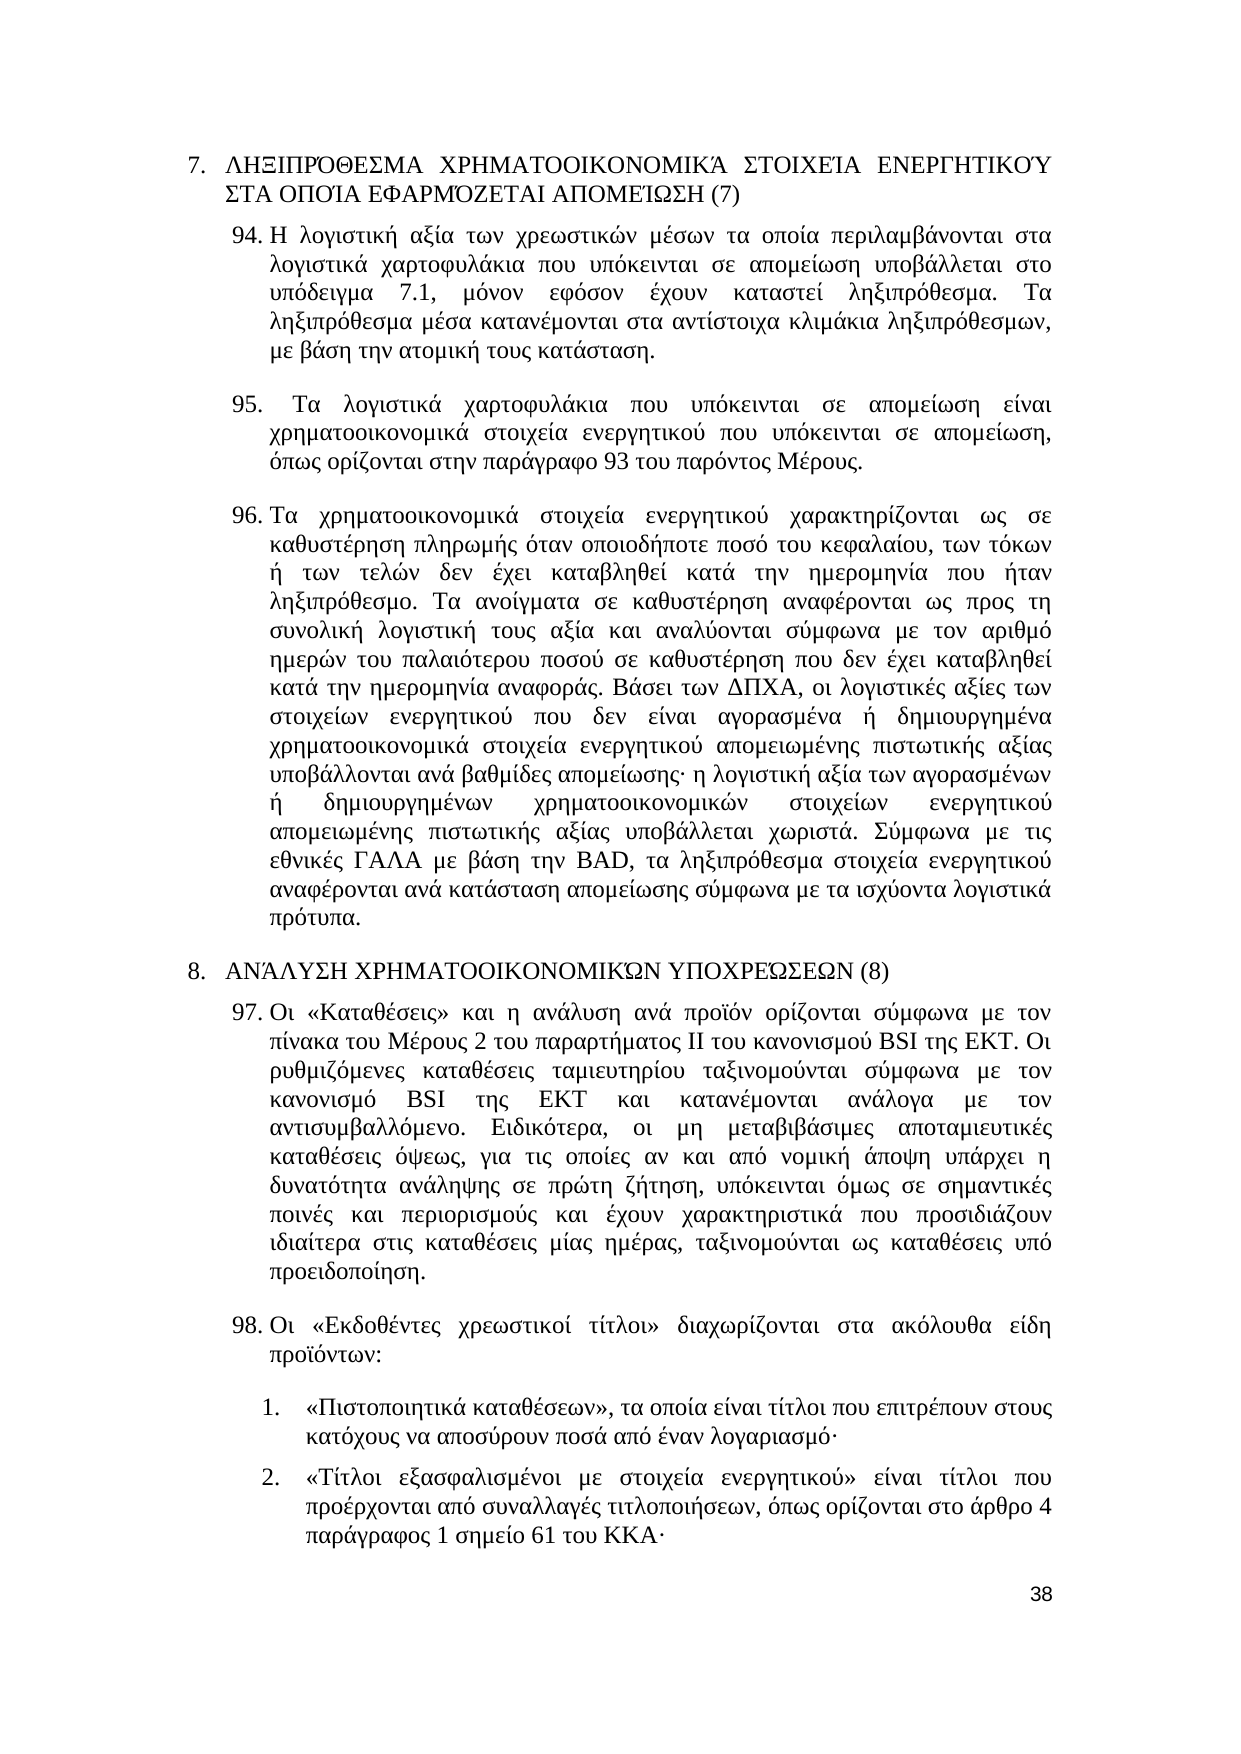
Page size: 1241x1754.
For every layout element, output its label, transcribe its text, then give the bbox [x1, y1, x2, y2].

subtitle Ληξιπρόθεσμα χρηματοοικονομικά στοιχεία ενεργητικού στα οποία εφαρμόζεται απομείωση (7) [187, 150, 1053, 207]
text Η λογιστική αξία των χρεωστικών μέσων τα οποία περιλαμβάνονται στα λογιστικά χαρτοφυλάκια που υπόκεινται σε απομείωση υποβάλλεται στο υπόδειγμα 7.1, μόνον εφόσον έχουν καταστεί ληξιπρόθεσμα. Τα ληξιπρόθεσμα μέσα κατανέμονται στα αντίστοιχα κλιμάκια ληξιπρόθεσμων, με βάση την ατομική τους κατάσταση. [232, 220, 1053, 364]
text Οι «Εκδοθέντες χρεωστικοί τίτλοι» διαχωρίζονται στα ακόλουθα είδη προϊόντων: [232, 1310, 1053, 1367]
text Οι «Καταθέσεις» και η ανάλυση ανά προϊόν ορίζονται σύμφωνα με τον πίνακα του Μέρους 2 του παραρτήματος II του κανονισμού BSI της ΕΚΤ. Οι ρυθμιζόμενες καταθέσεις ταμιευτηρίου ταξινομούνται σύμφωνα με τον κανονισμό BSI της ΕΚΤ και κατανέμονται ανάλογα με τον αντισυμβαλλόμενο. Ειδικότερα, οι μη μεταβιβάσιμες αποταμιευτικές καταθέσεις όψεως, για τις οποίες αν και από νομική άποψη υπάρχει η δυνατότητα ανάληψης σε πρώτη ζήτηση, υπόκεινται όμως σε σημαντικές ποινές και περιορισμούς και έχουν χαρακτηριστικά που προσιδιάζουν ιδιαίτερα στις καταθέσεις μίας ημέρας, ταξινομούνται ως καταθέσεις υπό προειδοποίηση. [232, 997, 1053, 1285]
subtitle Ανάλυση χρηματοοικονομικών υποχρεώσεων (8) [187, 956, 1053, 985]
list «Πιστοποιητικά καταθέσεων», τα οποία είναι τίτλοι που επιτρέπουν στους κατόχους να αποσύρουν ποσά από έναν λογαριασμό· [261, 1392, 1053, 1450]
list «Τίτλοι εξασφαλισμένοι με στοιχεία ενεργητικού» είναι τίτλοι που προέρχονται από συναλλαγές τιτλοποιήσεων, όπως ορίζονται στο άρθρο 4 παράγραφος 1 σημείο 61 του ΚΚΑ· [261, 1462, 1053, 1549]
text Τα λογιστικά χαρτοφυλάκια που υπόκεινται σε απομείωση είναι χρηματοοικονομικά στοιχεία ενεργητικού που υπόκεινται σε απομείωση, όπως ορίζονται στην παράγραφο 93 του παρόντος Μέρους. [232, 389, 1053, 475]
text Τα χρηματοοικονομικά στοιχεία ενεργητικού χαρακτηρίζονται ως σε καθυστέρηση πληρωμής όταν οποιοδήποτε ποσό του κεφαλαίου, των τόκων ή των τελών δεν έχει καταβληθεί κατά την ημερομηνία που ήταν ληξιπρόθεσμο. Τα ανοίγματα σε καθυστέρηση αναφέρονται ως προς τη συνολική λογιστική τους αξία και αναλύονται σύμφωνα με τον αριθμό ημερών του παλαιότερου ποσού σε καθυστέρηση που δεν έχει καταβληθεί κατά την ημερομηνία αναφοράς. Βάσει των ΔΠΧΑ, οι λογιστικές αξίες των στοιχείων ενεργητικού που δεν είναι αγορασμένα ή δημιουργημένα χρηματοοικονομικά στοιχεία ενεργητικού απομειωμένης πιστωτικής αξίας υποβάλλονται ανά βαθμίδες απομείωσης· η λογιστική αξία των αγορασμένων ή δημιουργημένων χρηματοοικονομικών στοιχείων ενεργητικού απομειωμένης πιστωτικής αξίας υποβάλλεται χωριστά. Σύμφωνα με τις εθνικές ΓΑΛΑ με βάση την BAD, τα ληξιπρόθεσμα στοιχεία ενεργητικού αναφέρονται ανά κατάσταση απομείωσης σύμφωνα με τα ισχύοντα λογιστικά πρότυπα. [232, 500, 1053, 931]
